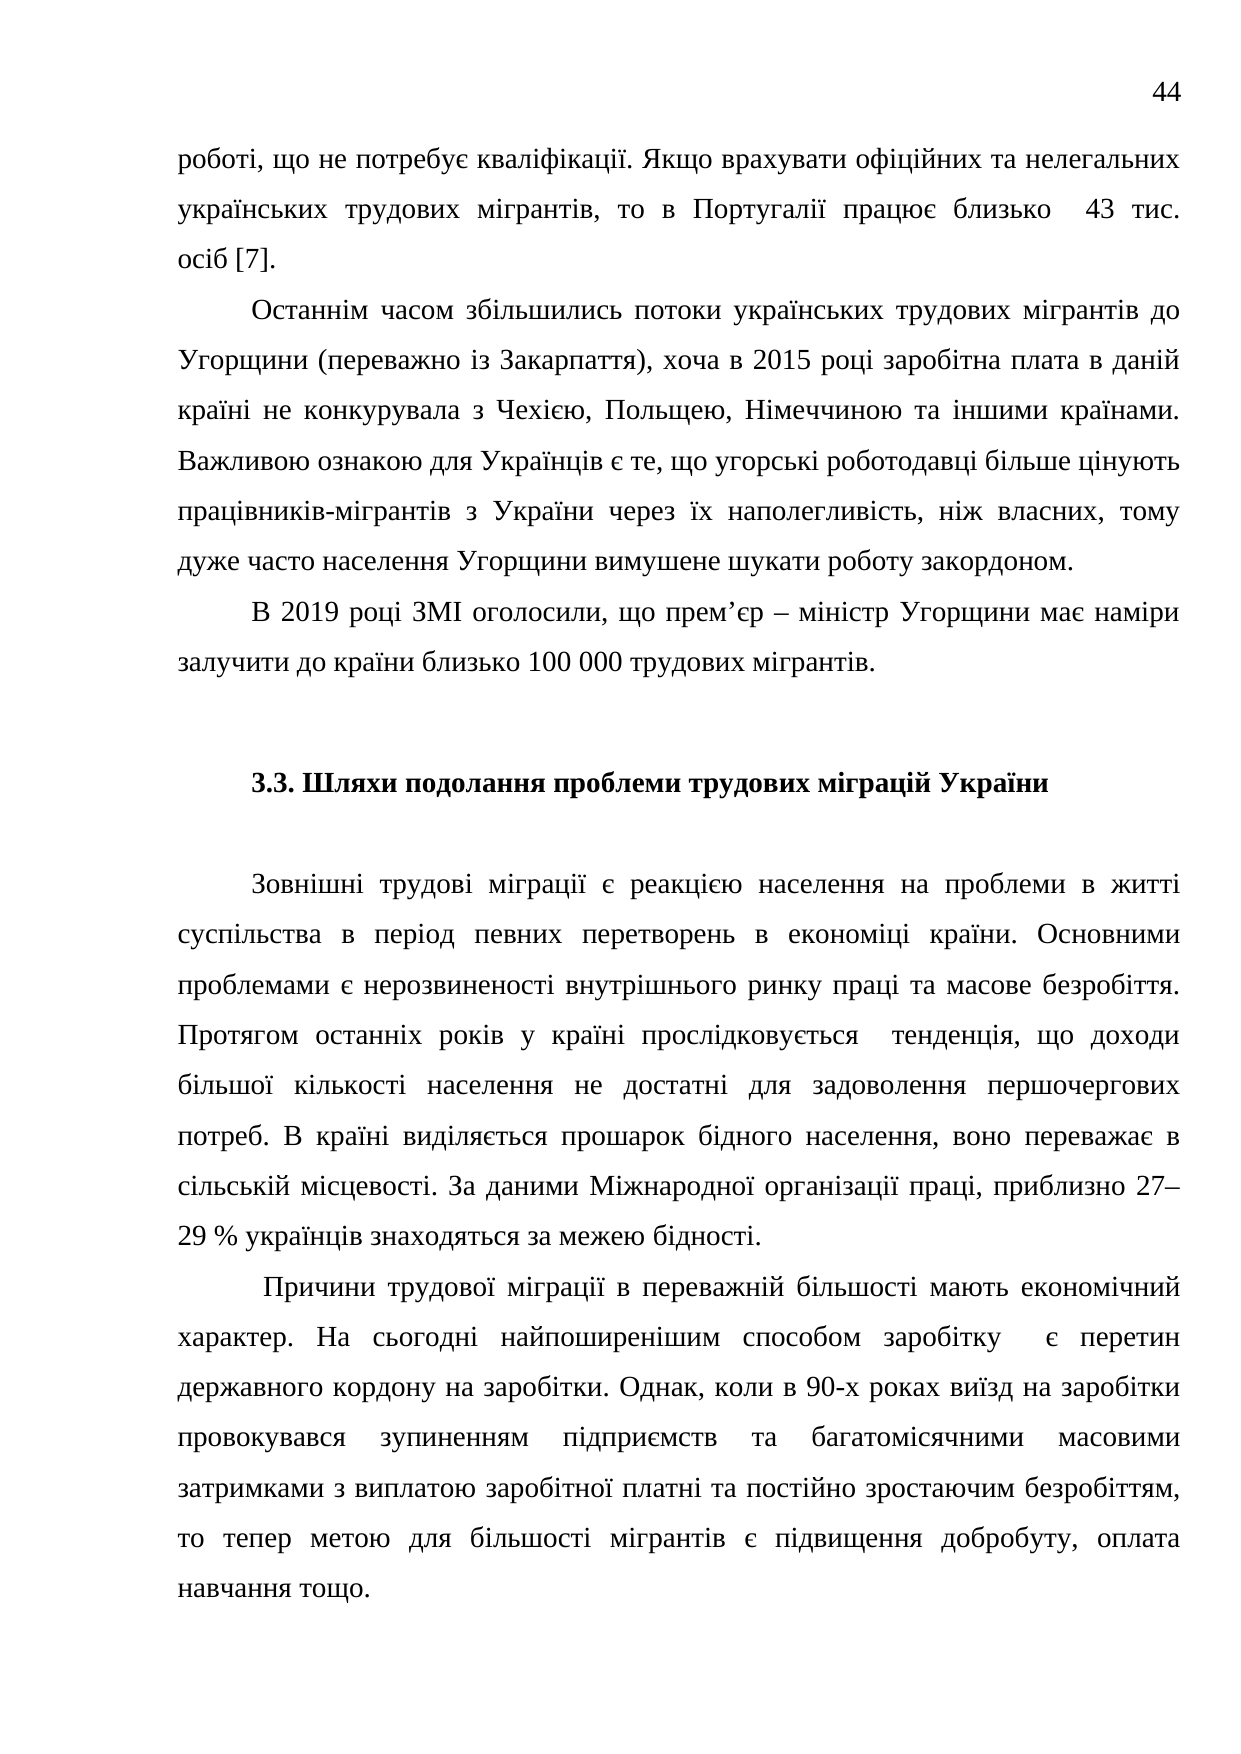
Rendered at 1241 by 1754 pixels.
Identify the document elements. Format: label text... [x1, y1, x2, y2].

subtitle 3.3. Шляхи подолання проблеми трудових міграцій України [177, 766, 1181, 799]
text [177, 141, 1181, 275]
text Причини трудової міграції в переважній більшості мають економічний характер. На сьогодні найпоширенішим способом заробітку є перетин державного кордону на заробітки. Однак, коли в 90-х роках виїзд на заробітки провокувався зупиненням підприємств та багатомісячними масовими затримками з виплатою заробітної платні та постійно зростаючим безробіттям, то тепер метою для більшості мігрантів є підвищення добробуту, оплата навчання тощо. [177, 1269, 1181, 1604]
text Зовнішні трудові міграції є реакцією населення на проблеми в житті суспільства в період певних перетворень в економіці країни. Основними проблемами є нерозвиненості внутрішнього ринку праці та масове безробіття. Протягом останніх років у країні прослідковується тенденція, що доходи більшої кількості населення не достатні для задоволення першочергових потреб. В країні виділяється прошарок бідного населення, воно переважає в сільській місцевості. За даними Міжнародної організації праці, приблизно 27–29 % українців знаходяться за межею бідності. [177, 866, 1181, 1252]
text Останнім часом збільшились потоки українських трудових мігрантів до Угорщини (переважно із Закарпаття), хоча в 2015 році заробітна плата в даній країні не конкурувала з Чехією, Польщею, Німеччиною та іншими країнами. Важливою ознакою для Українців є те, що угорські роботодавці більше цінують працівників-мігрантів з України через їх наполегливість, ніж власних, тому дуже часто населення Угорщини вимушене шукати роботу закордоном. [177, 292, 1181, 577]
text В 2019 році ЗМІ оголосили, що прем’єр – міністр Угорщини має наміри залучити до країни близько 100 000 трудових мігрантів. [177, 594, 1181, 678]
